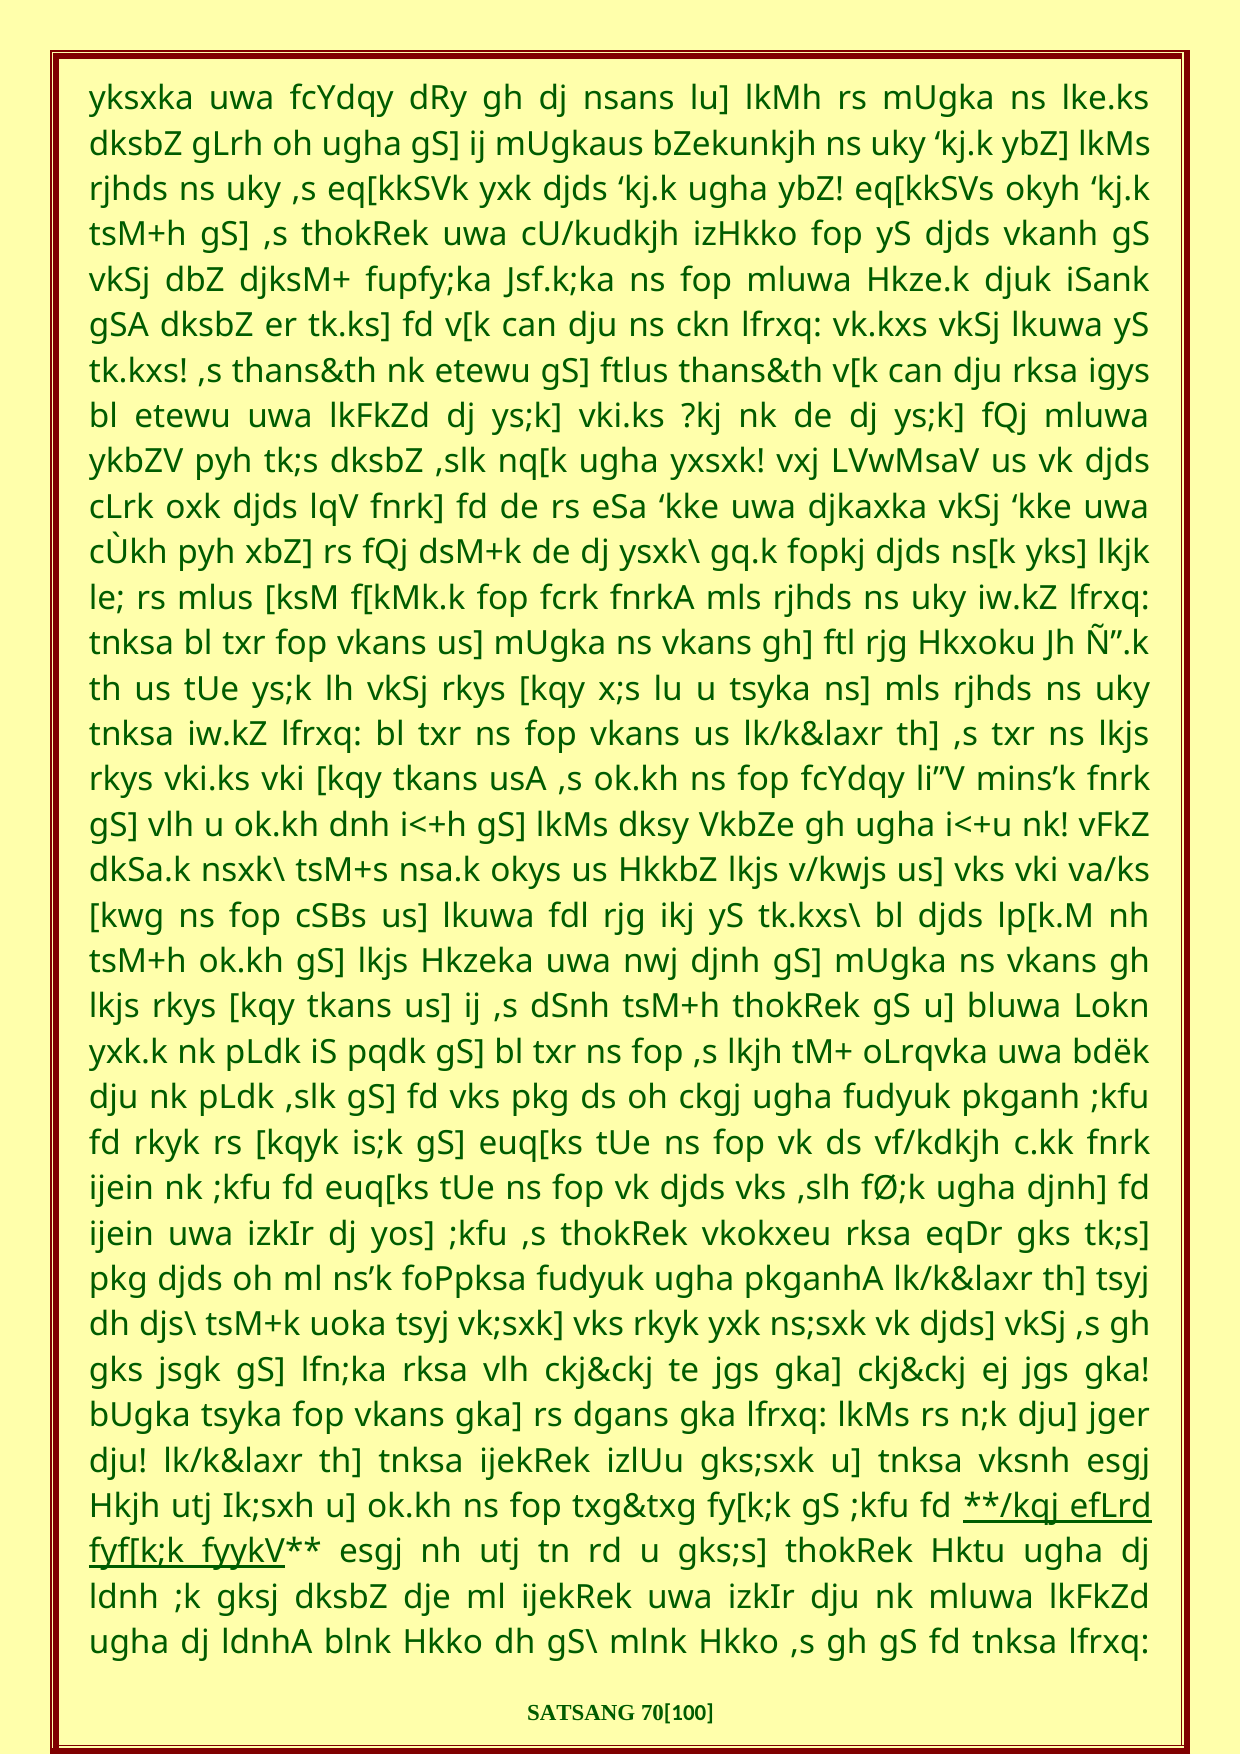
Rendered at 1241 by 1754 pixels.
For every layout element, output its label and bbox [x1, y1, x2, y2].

text [89, 74, 1152, 1663]
